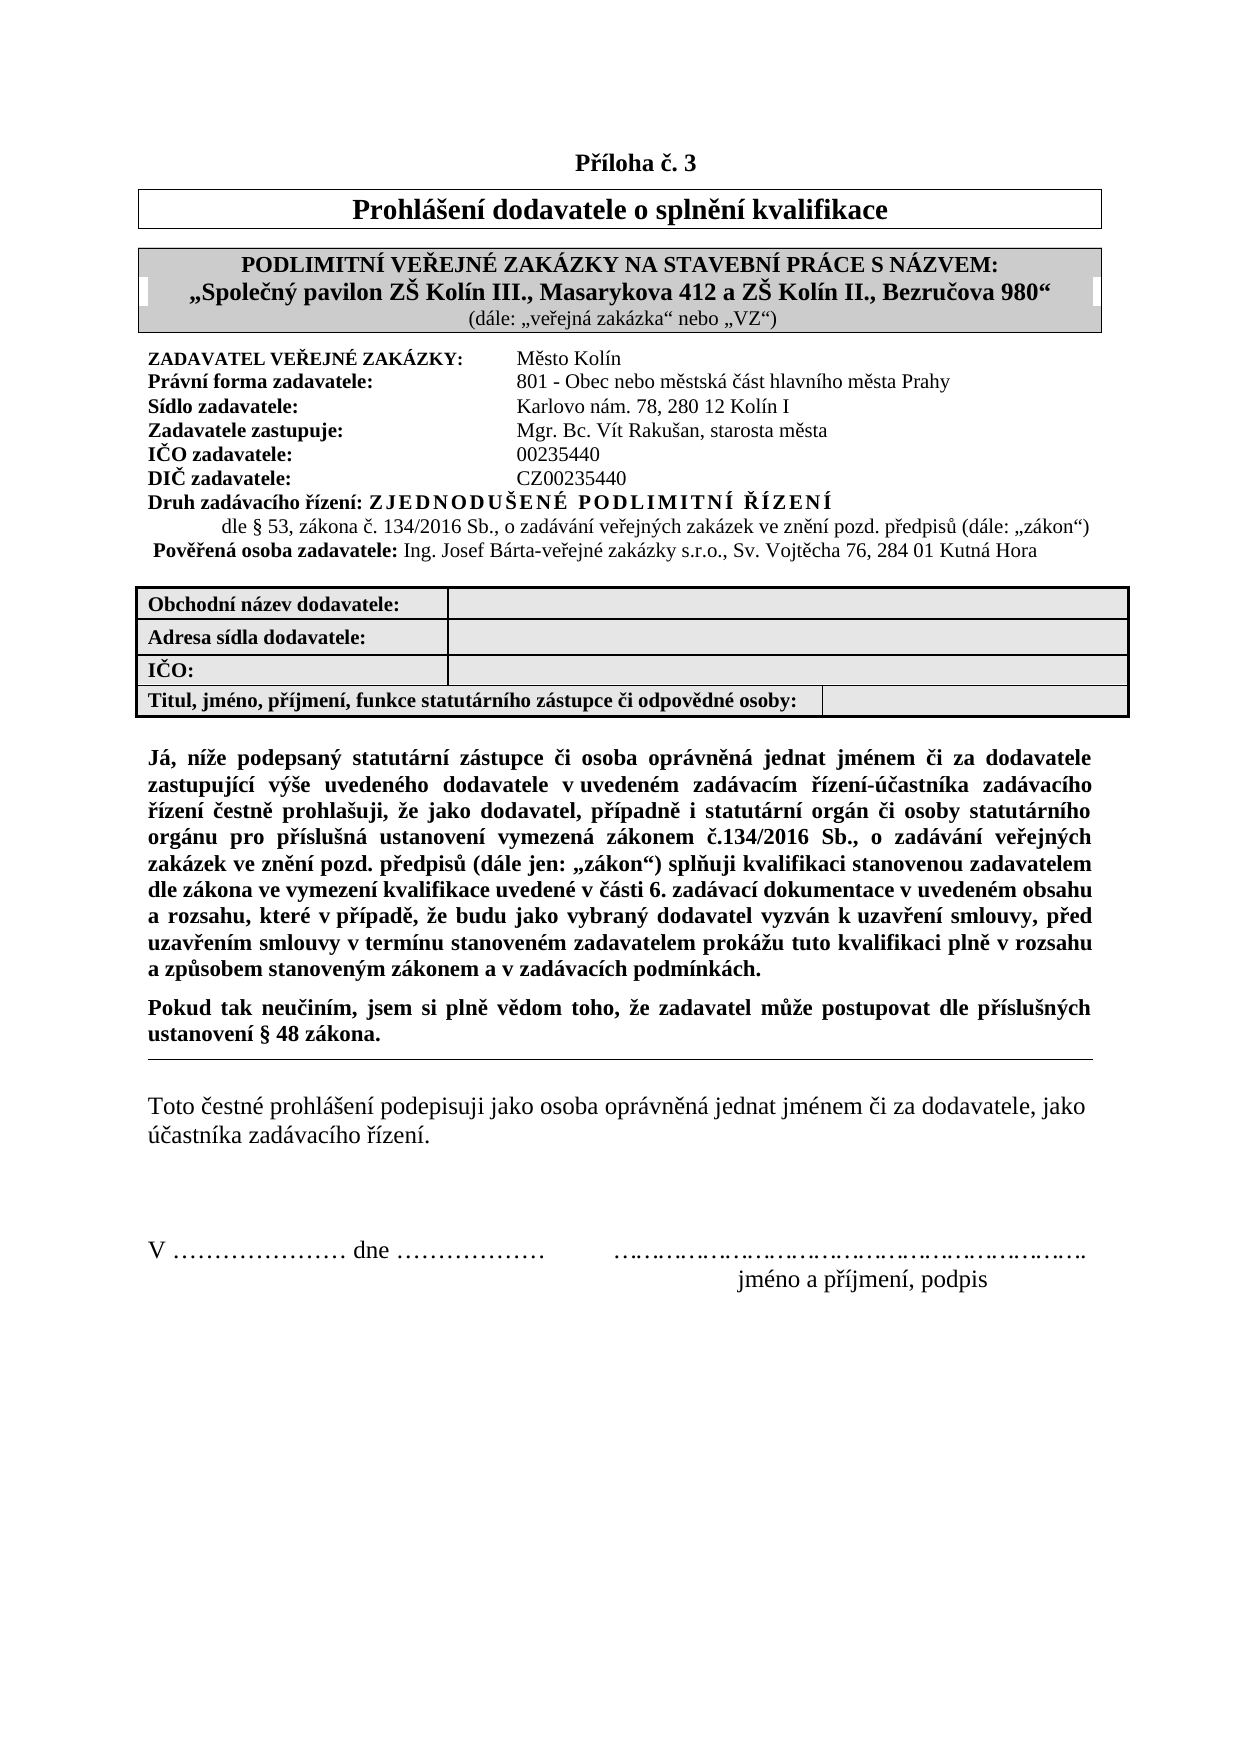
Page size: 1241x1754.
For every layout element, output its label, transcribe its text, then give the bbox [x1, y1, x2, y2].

text Sídlo zadavatele: Karlovo nám. 78, 280 12 Kolín I [148, 393, 1093, 418]
table_cell [449, 656, 1127, 684]
text Pověřená osoba zadavatele: Ing. Josef Bárta-veřejné zakázky s.r.o., Sv. Vojtěcha 76, 284 01 Kutná Hora [148, 538, 1093, 562]
text Příloha č. 3 [148, 148, 1093, 176]
table_cell Titul, jméno, příjmení, funkce statutárního zástupce či odpovědné osoby: [138, 686, 822, 715]
table_header Obchodní název dodavatele: [138, 589, 447, 618]
text Pokud tak neučiním, jsem si plně vědom toho, že zadavatel může postupovat dle příslušných ustanovení § 48 zákona. [148, 994, 1093, 1047]
table_cell [449, 620, 1127, 654]
text Druh zadávacího řízení: ZJEDNODUŠENÉ PODLIMITNÍ ŘÍZENÍ [148, 490, 1093, 514]
text DIČ zadavatele: CZ00235440 [148, 466, 1093, 490]
text Právní forma zadavatele: 801 - Obec nebo městská část hlavního města Prahy [148, 369, 1093, 393]
text PODLIMITNÍ VEŘEJNÉ ZAKÁZKY NA STAVEBNÍ PRÁCE S NÁZVEM: [139, 249, 1101, 277]
text ZADAVATEL VEŘEJNÉ ZAKÁZKY: Město Kolín [148, 345, 1093, 369]
table_header [449, 589, 1127, 618]
text dle § 53, zákona č. 134/2016 Sb., o zadávání veřejných zakázek ve znění pozd. předpisů (dále: „zákon“) [221, 514, 1093, 538]
text Zadavatele zastupuje: Mgr. Bc. Vít Rakušan, starosta města [148, 418, 1093, 442]
text V ………………… dne ……………… ………………………………………………………. [148, 1235, 1093, 1264]
text IČO zadavatele: 00235440 [148, 442, 1093, 466]
table_cell [823, 686, 1127, 715]
text jméno a příjmení, podpis [148, 1264, 1093, 1292]
text „Společný pavilon ZŠ Kolín III., Masarykova 412 a ZŠ Kolín II., Bezručova 980“ [148, 277, 1093, 303]
table_cell IČO: [138, 656, 447, 684]
table_cell Adresa sídla dodavatele: [138, 620, 447, 654]
text (dále: „veřejná zakázka“ nebo „VZ“) [139, 303, 1101, 332]
text Toto čestné prohlášení podepisuji jako osoba oprávněná jednat jménem či za dodavatele, jako účastníka zadávacího řízení. [148, 1091, 1093, 1149]
text Prohlášení dodavatele o splnění kvalifikace [139, 190, 1101, 228]
text Já, níže podepsaný statutární zástupce či osoba oprávněná jednat jménem či za dodavatele zastupující výše uvedeného dodavatele v uvedeném zadávacím řízení-účastníka zadávacího řízení čestně prohlašuji, že jako dodavatel, případně i statutární orgán či osoby statutárního orgánu pro příslušná ustanovení vymezená zákonem č.134/2016 Sb., o zadávání veřejných zakázek ve znění pozd. předpisů (dále jen: „zákon“) splňuji kvalifikaci stanovenou zadavatelem dle zákona ve vymezení kvalifikace uvedené v části 6. zadávací dokumentace v uvedeném obsahu a rozsahu, které v případě, že budu jako vybraný dodavatel vyzván k uzavření smlouvy, před uzavřením smlouvy v termínu stanoveném zadavatelem prokážu tuto kvalifikaci plně v rozsahu a způsobem stanoveným zákonem a v zadávacích podmínkách. [148, 744, 1093, 982]
